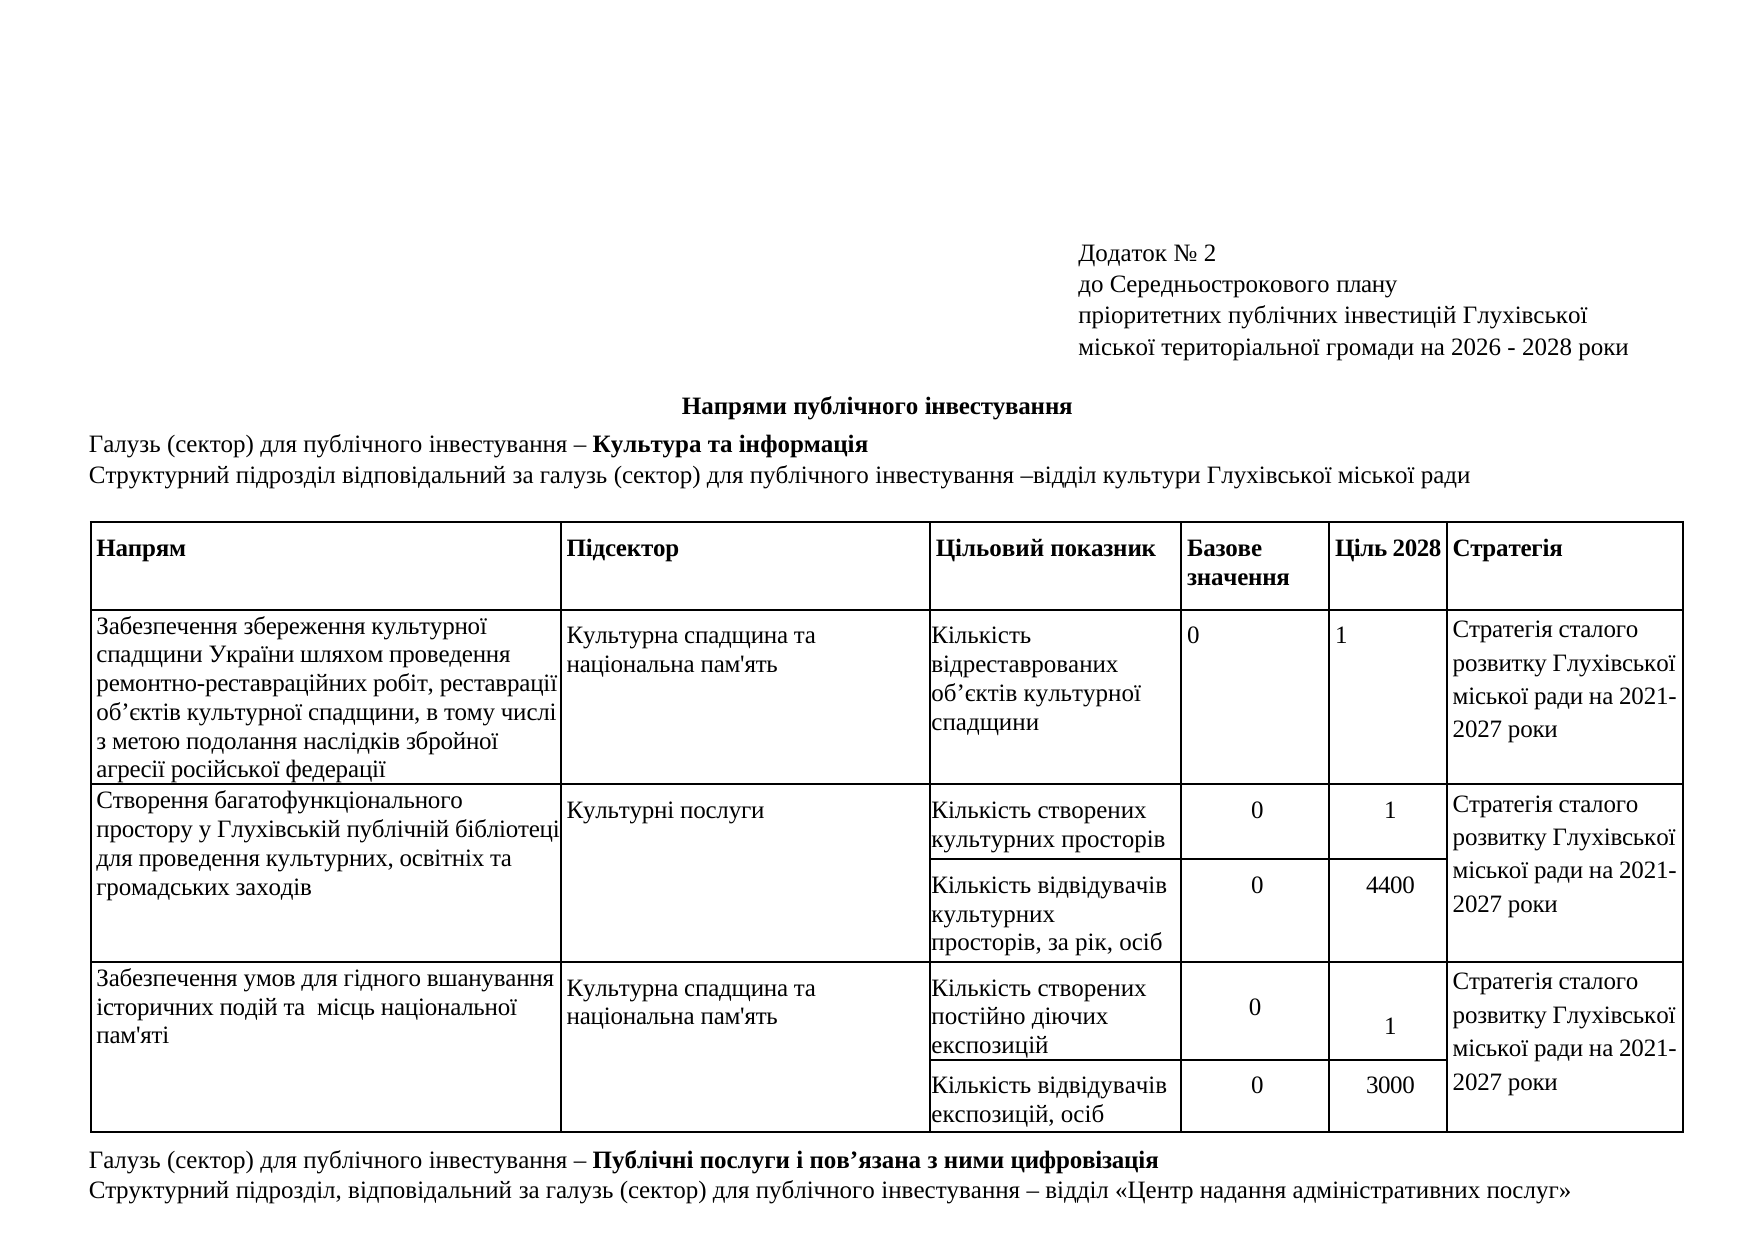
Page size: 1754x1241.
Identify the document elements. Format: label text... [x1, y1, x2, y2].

table_header Стратегія [1448, 523, 1682, 609]
table_cell Кількість відвідувачів культурних просторів, за рік, осіб [931, 860, 1180, 961]
text до Середньострокового плану [1078, 269, 1710, 298]
table_cell Стратегія сталого розвитку Глухівської міської ради на 2021-2027 роки [1448, 785, 1682, 961]
table_header Ціль 2028 [1330, 523, 1446, 609]
table_cell Створення багатофункціонального простору у Глухівській публічній бібліотеці для проведення культурних, освітніх та громадських заходів [92, 785, 560, 961]
table_cell Культурні послуги [562, 785, 929, 961]
table_cell Кількість відреставрованих об’єктів культурної спадщини [931, 611, 1180, 783]
text Додаток № 2 [1078, 238, 1710, 267]
table_cell 1 [1330, 611, 1446, 783]
table_cell 1 [1330, 785, 1446, 858]
table_header Підсектор [562, 523, 929, 609]
table_cell 4400 [1330, 860, 1446, 961]
table_header Базове значення [1182, 523, 1328, 609]
text Галузь (сектор) для публічного інвестування – Публічні послуги і повʼязана з ними цифровізація [89, 1141, 1710, 1175]
text Галузь (сектор) для публічного інвестування – Культура та інформація [89, 429, 1710, 457]
table_header Напрям [92, 523, 560, 609]
table_cell Забезпечення збереження культурної спадщини України шляхом проведення ремонтно-реставраційних робіт, реставрації об’єктів культурної спадщини, в тому числі з метою подолання наслідків збройної агресії російської федерації [92, 611, 560, 783]
table_cell 0 [1182, 963, 1328, 1059]
table_cell Стратегія сталого розвитку Глухівської міської ради на 2021-2027 роки [1448, 611, 1682, 783]
text Структурний підрозділ відповідальний за галузь (сектор) для публічного інвестування –відділ культури Глухівської міської ради [89, 460, 1581, 489]
table_cell 0 [1182, 860, 1328, 961]
table_header Цільовий показник [931, 523, 1180, 609]
table_cell 0 [1182, 785, 1328, 858]
table_cell Культурна спадщина та національна пам'ять [562, 611, 929, 783]
text Структурний підрозділ, відповідальний за галузь (сектор) для публічного інвестування – відділ «Центр надання адміністративних послуг» [88, 1175, 1710, 1204]
table_cell Забезпечення умов для гідного вшанування історичних подій та місць національної пам'яті [92, 963, 560, 1131]
table_cell 3000 [1330, 1061, 1446, 1131]
table_cell Кількість створених культурних просторів [931, 785, 1180, 858]
table_cell Кількість відвідувачів експозицій, осіб [931, 1061, 1180, 1131]
table_cell 1 [1330, 963, 1446, 1059]
table_cell 0 [1182, 1061, 1328, 1131]
text пріоритетних публічних інвестицій Глухівської міської територіальної громади на 2026 - 2028 роки [1078, 301, 1654, 360]
table_cell 0 [1182, 611, 1328, 783]
table_cell Стратегія сталого розвитку Глухівської міської ради на 2021-2027 роки [1448, 963, 1682, 1131]
table_cell Культурна спадщина та національна пам'ять [562, 963, 929, 1131]
subtitle Напрями публічного інвестування [74, 391, 1680, 420]
table_cell Кількість створених постійно діючих експозицій [931, 963, 1180, 1059]
